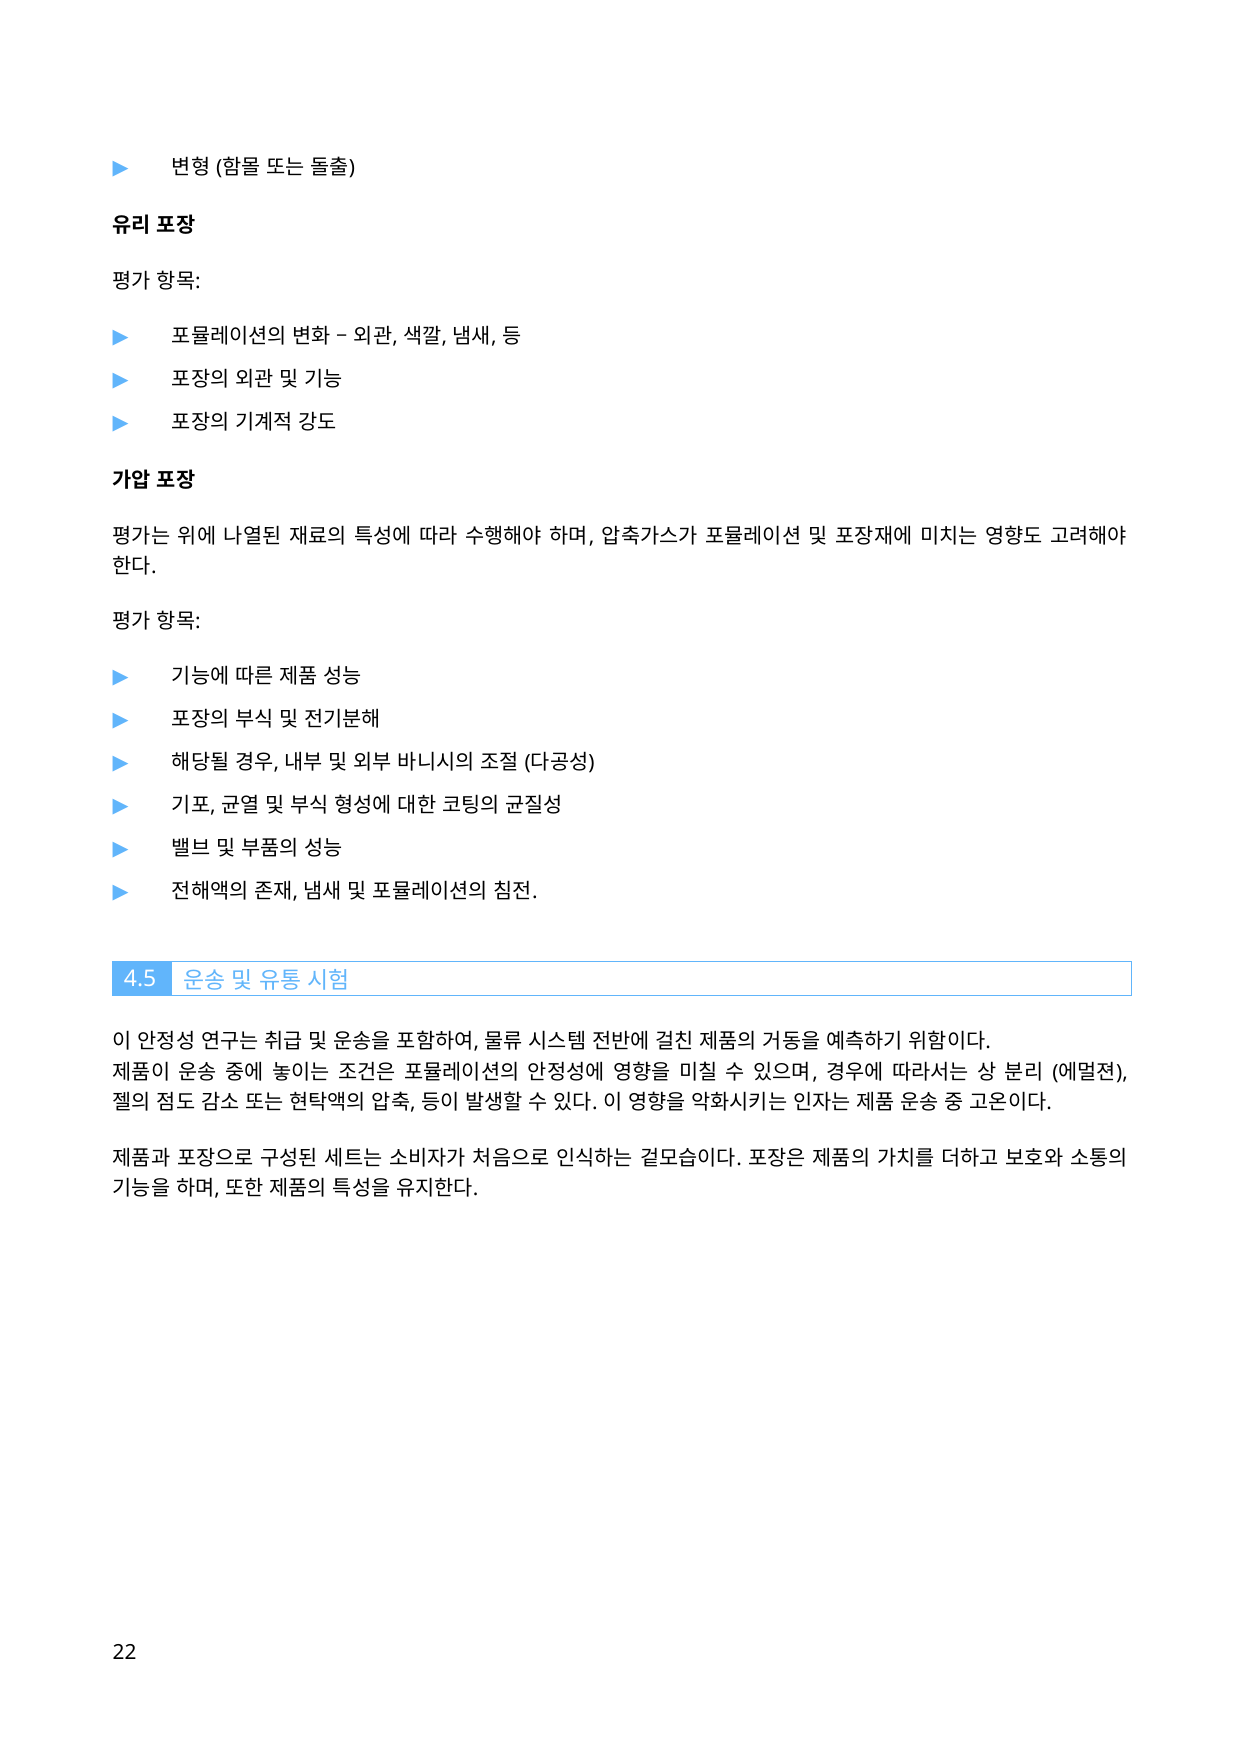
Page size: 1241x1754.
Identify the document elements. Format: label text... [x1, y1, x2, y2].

list 변형 (함몰 또는 돌출) [112, 150, 1128, 180]
text 평가 항목: [112, 604, 1128, 635]
list 해당될 경우, 내부 및 외부 바니시의 조절 (다공성) [112, 745, 1128, 776]
list 포장의 부식 및 전기분해 [112, 703, 1128, 733]
list 포뮬레이션의 변화 – 외관, 색깔, 냄새, 등 [112, 319, 1128, 349]
list 포장의 기계적 강도 [112, 405, 1128, 435]
text 제품과 포장으로 구성된 세트는 소비자가 처음으로 인식하는 겉모습이다. 포장은 제품의 가치를 더하고 보호와 소통의 기능을 하며, 또한 제품의 특성을 유지한다. [112, 1141, 1128, 1201]
table_header 4.5 [113, 962, 171, 995]
list 전해액의 존재, 냄새 및 포뮬레이션의 침전. [112, 874, 1128, 904]
list 기포, 균열 및 부식 형성에 대한 코팅의 균질성 [112, 788, 1128, 818]
list 포장의 외관 및 기능 [112, 362, 1128, 392]
text 제품이 운송 중에 놓이는 조건은 포뮬레이션의 안정성에 영향을 미칠 수 있으며, 경우에 따라서는 상 분리 (에멀젼), 젤의 점도 감소 또는 현탁액의 압축, 등이 발생할 수 있다. 이 영향을 악화시키는 인자는 제품 운송 중 고온이다. [112, 1055, 1128, 1116]
list 밸브 및 부품의 성능 [112, 831, 1128, 861]
text 평가 항목: [112, 264, 1128, 294]
text 이 안정성 연구는 취급 및 운송을 포함하여, 물류 시스템 전반에 걸친 제품의 거동을 예측하기 위함이다. [112, 1025, 1128, 1055]
text 가압 포장 [112, 464, 1128, 494]
list 기능에 따른 제품 성능 [112, 660, 1128, 690]
table_header 운송 및 유통 시험 [172, 962, 1131, 995]
text 유리 포장 [112, 209, 1128, 239]
text 평가는 위에 나열된 재료의 특성에 따라 수행해야 하며, 압축가스가 포뮬레이션 및 포장재에 미치는 영향도 고려해야 한다. [112, 519, 1128, 579]
